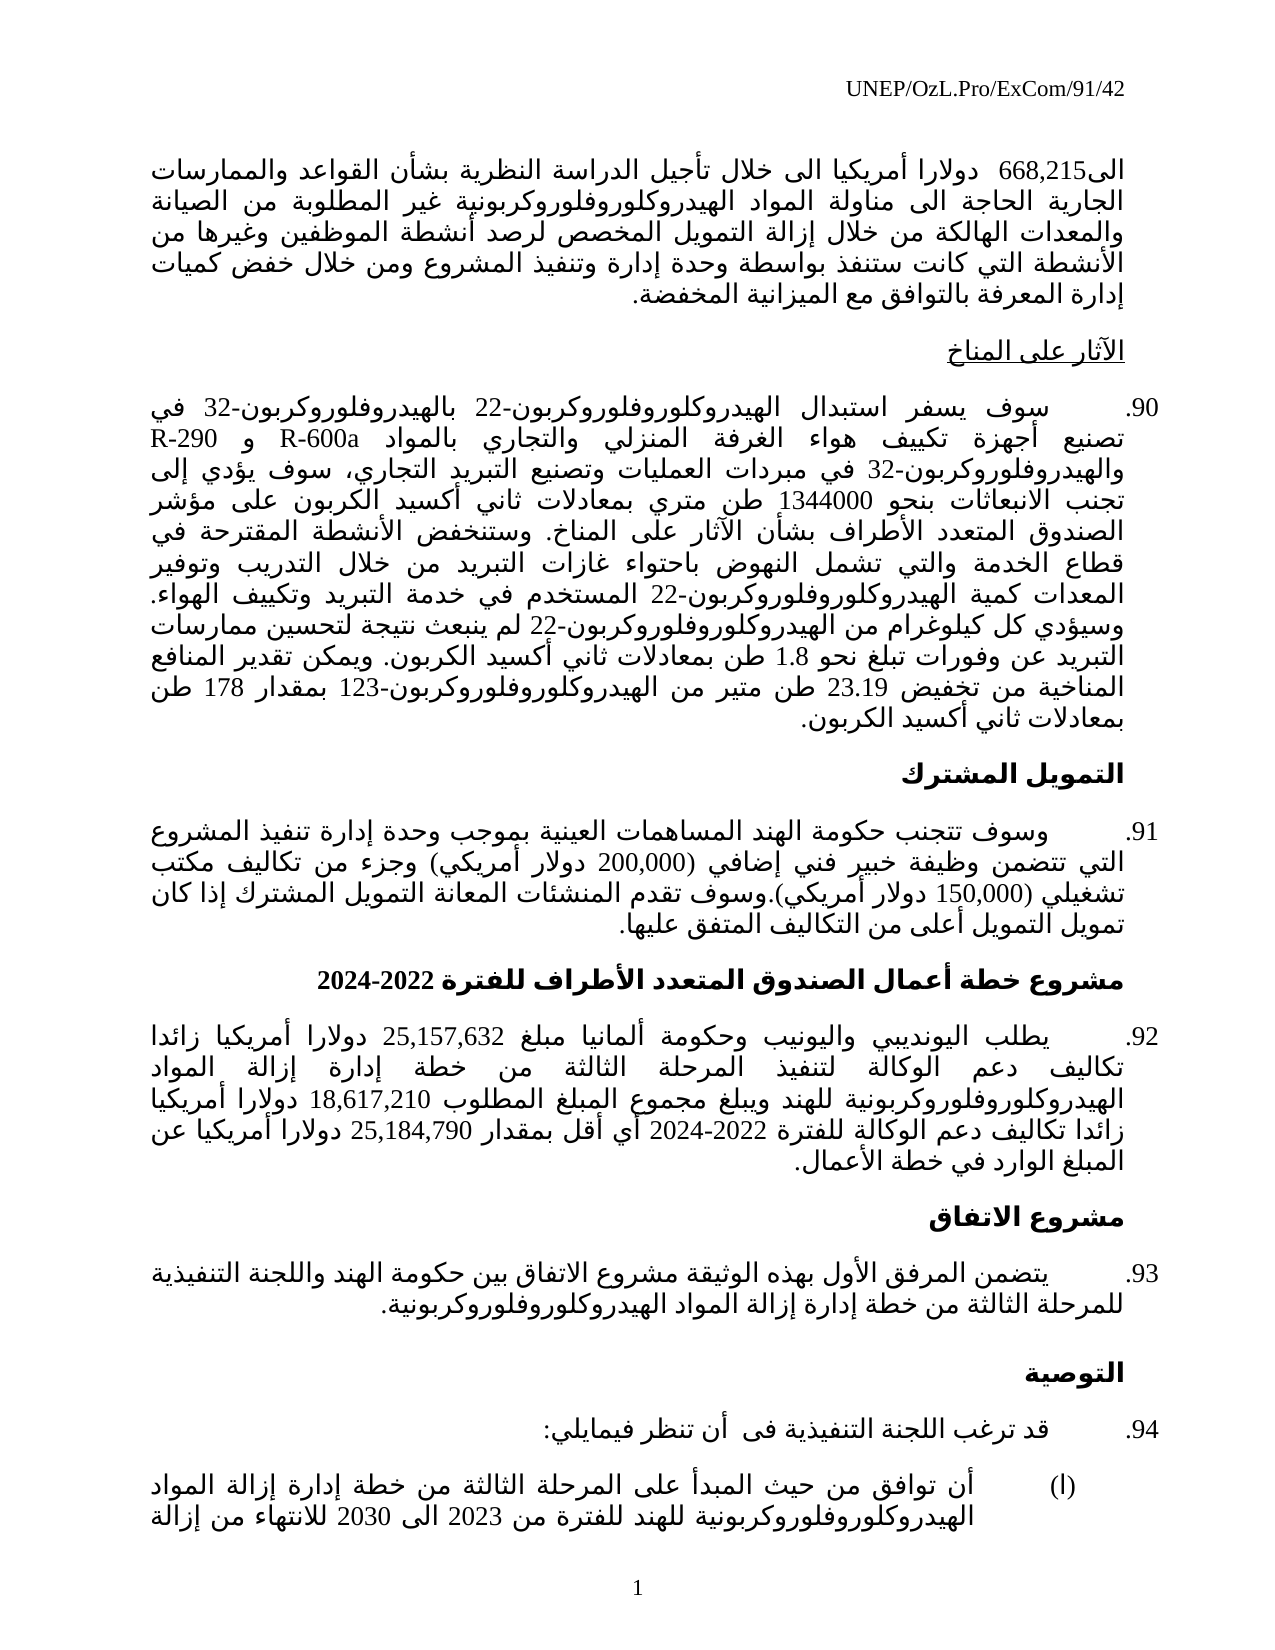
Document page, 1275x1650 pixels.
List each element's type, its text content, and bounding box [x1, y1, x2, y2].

subtitle قد ترغب اللجنة التنفيذية فى أن تنظر فيمايلي: [150, 1413, 1125, 1444]
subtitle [150, 1469, 1050, 1532]
text مشروع خطة أعمال الصندوق المتعدد الأطراف للفترة 2022-2024 [150, 964, 1125, 995]
subtitle وسوف تتجنب حكومة الهند المساهمات العينية بموجب وحدة إدارة تنفيذ المشروع التي تتضمن وظيفة خبير فني إضافي (200,000 دولار أمريكي) وجزء من تكاليف مكتب تشغيلي (150,000 دولار أمريكي).وسوف تقدم المنشئات المعانة التمويل المشترك إذا كان تمويل التمويل أعلى من التكاليف المتفق عليها. [150, 815, 1125, 939]
text التمويل المشترك [150, 758, 1125, 790]
subtitle سوف يسفر استبدال الهيدروكلوروفلوروكربون-22 بالهيدروفلوروكربون-32 في تصنيع أجهزة تكييف هواء الغرفة المنزلي والتجاري بالمواد R-600a و R-290 والهيدروفلوروكربون-32 في مبردات العمليات وتصنيع التبريد التجاري، سوف يؤدي إلى تجنب الانبعاثات بنحو 1344000 طن متري بمعادلات ثاني أكسيد الكربون على مؤشر الصندوق المتعدد الأطراف بشأن الآثار على المناخ. وستنخفض الأنشطة المقترحة في قطاع الخدمة والتي تشمل النهوض باحتواء غازات التبريد من خلال التدريب وتوفير المعدات كمية الهيدروكلوروفلوروكربون-22 المستخدم في خدمة التبريد وتكييف الهواء. وسيؤدي كل كيلوغرام من الهيدروكلوروفلوروكربون-22 لم ينبعث نتيجة لتحسين ممارسات التبريد عن وفورات تبلغ نحو 1.8 طن بمعادلات ثاني أكسيد الكربون. ويمكن تقدير المنافع المناخية من تخفيض 23.19 طن متير من الهيدروكلوروفلوروكربون-123 بمقدار 178 طن بمعادلات ثاني أكسيد الكربون. [150, 391, 1125, 733]
text الآثار على المناخ [150, 335, 1125, 366]
text التوصية [150, 1357, 1125, 1388]
subtitle يطلب اليونديبي واليونيب وحكومة ألمانيا مبلغ 25,157,632 دولارا أمريكيا زائدا تكاليف دعم الوكالة لتنفيذ المرحلة الثالثة من خطة إدارة إزالة المواد الهيدروكلوروفلوروكربونية للهند ويبلغ مجموع المبلغ المطلوب 18,617,210 دولارا أمريكيا زائدا تكاليف دعم الوكالة للفترة 2022-2024 أي أقل بمقدار 25,184,790 دولارا أمريكيا عن المبلغ الوارد في خطة الأعمال. [150, 1020, 1125, 1176]
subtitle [150, 154, 1125, 310]
text مشروع الاتفاق [150, 1201, 1125, 1232]
subtitle يتضمن المرفق الأول بهذه الوثيقة مشروع الاتفاق بين حكومة الهند واللجنة التنفيذية للمرحلة الثالثة من خطة إدارة إزالة المواد الهيدروكلوروفلوروكربونية. [150, 1257, 1125, 1319]
